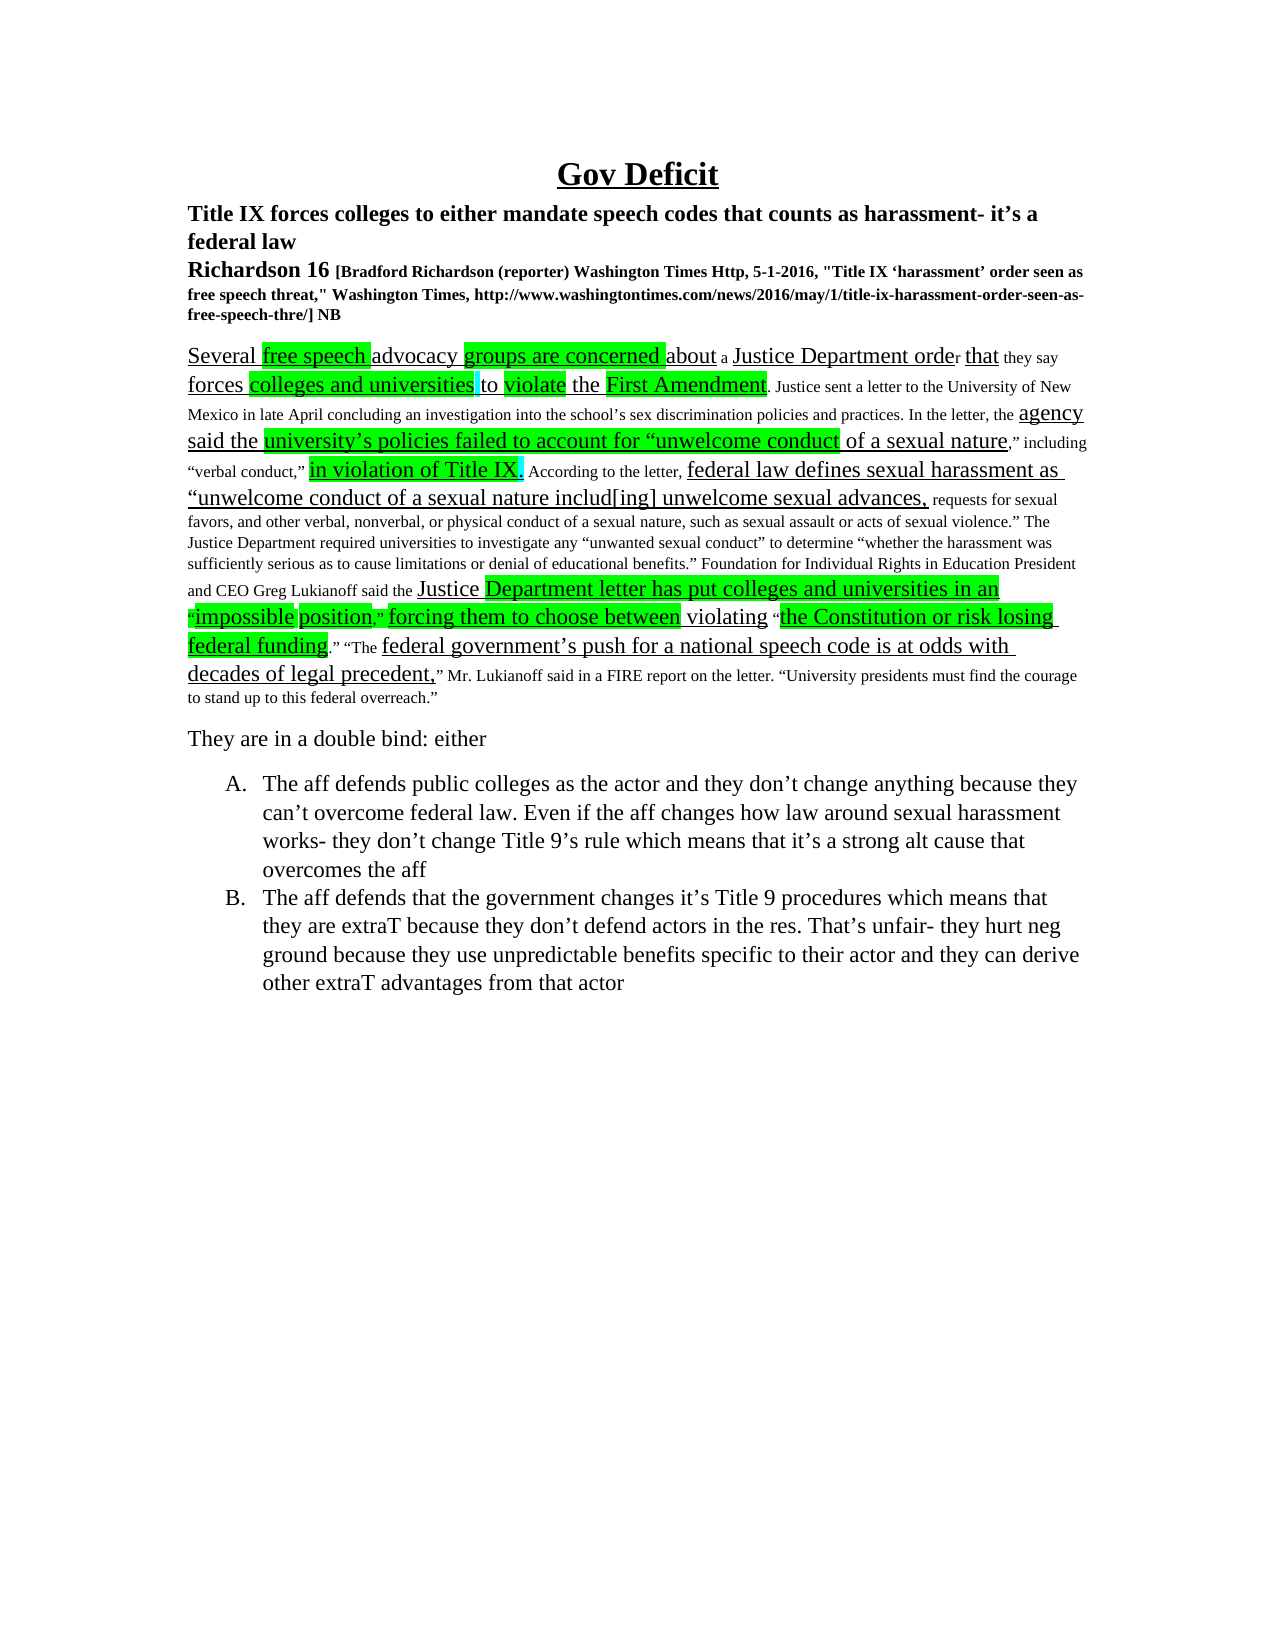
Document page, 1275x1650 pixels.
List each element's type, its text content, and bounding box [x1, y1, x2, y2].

list The aff defends public colleges as the actor and they don’t change anything because they can’t overcome federal law. Even if the aff changes how law around sexual harassment works- they don’t change Title 9’s rule which means that it’s a strong alt cause that overcomes the aff [225, 770, 1087, 882]
list The aff defends that the government changes it’s Title 9 procedures which means that they are extraT because they don’t defend actors in the res. That’s unfair- they hurt neg ground because they use unpredictable benefits specific to their actor and they can derive other extraT advantages from that actor [225, 884, 1087, 996]
text Richardson 16 [Bradford Richardson (reporter) Washington Times Http, 5-1-2016, "Title IX ‘harassment’ order seen as free speech threat," Washington Times, http://www.washingtontimes.com/news/2016/may/1/title-ix-harassment-order-seen-as-free-speech-thre/] NB [187, 257, 1087, 324]
text They are in a double bind: either [187, 725, 1087, 752]
text Several free speech advocacy groups are concerned about a Justice Department order that they say forces colleges and universities to violate the First Amendment. Justice sent a letter to the University of New Mexico in late April concluding an investigation into the school’s sex discrimination policies and practices. In the letter, the agency said the university’s policies failed to account for “unwelcome conduct of a sexual nature,” including “verbal conduct,” in violation of Title IX. According to the letter, federal law defines sexual harassment as “unwelcome conduct of a sexual nature includ[ing] unwelcome sexual advances, requests for sexual favors, and other verbal, nonverbal, or physical conduct of a sexual nature, such as sexual assault or acts of sexual violence.” The Justice Department required universities to investigate any “unwanted sexual conduct” to determine “whether the harassment was sufficiently serious as to cause limitations or denial of educational benefits.” Foundation for Individual Rights in Education President and CEO Greg Lukianoff said the Justice Department letter has put colleges and universities in an “impossible position,” forcing them to choose between violating “the Constitution or risk losing federal funding.” “The federal government’s push for a national speech code is at odds with decades of legal precedent,” Mr. Lukianoff said in a FIRE report on the letter. “University presidents must find the courage to stand up to this federal overreach.” [187, 342, 1087, 707]
subtitle Title IX forces colleges to either mandate speech codes that counts as harassment- it’s a federal law [187, 200, 1087, 254]
subtitle Gov Deficit [187, 154, 1087, 192]
